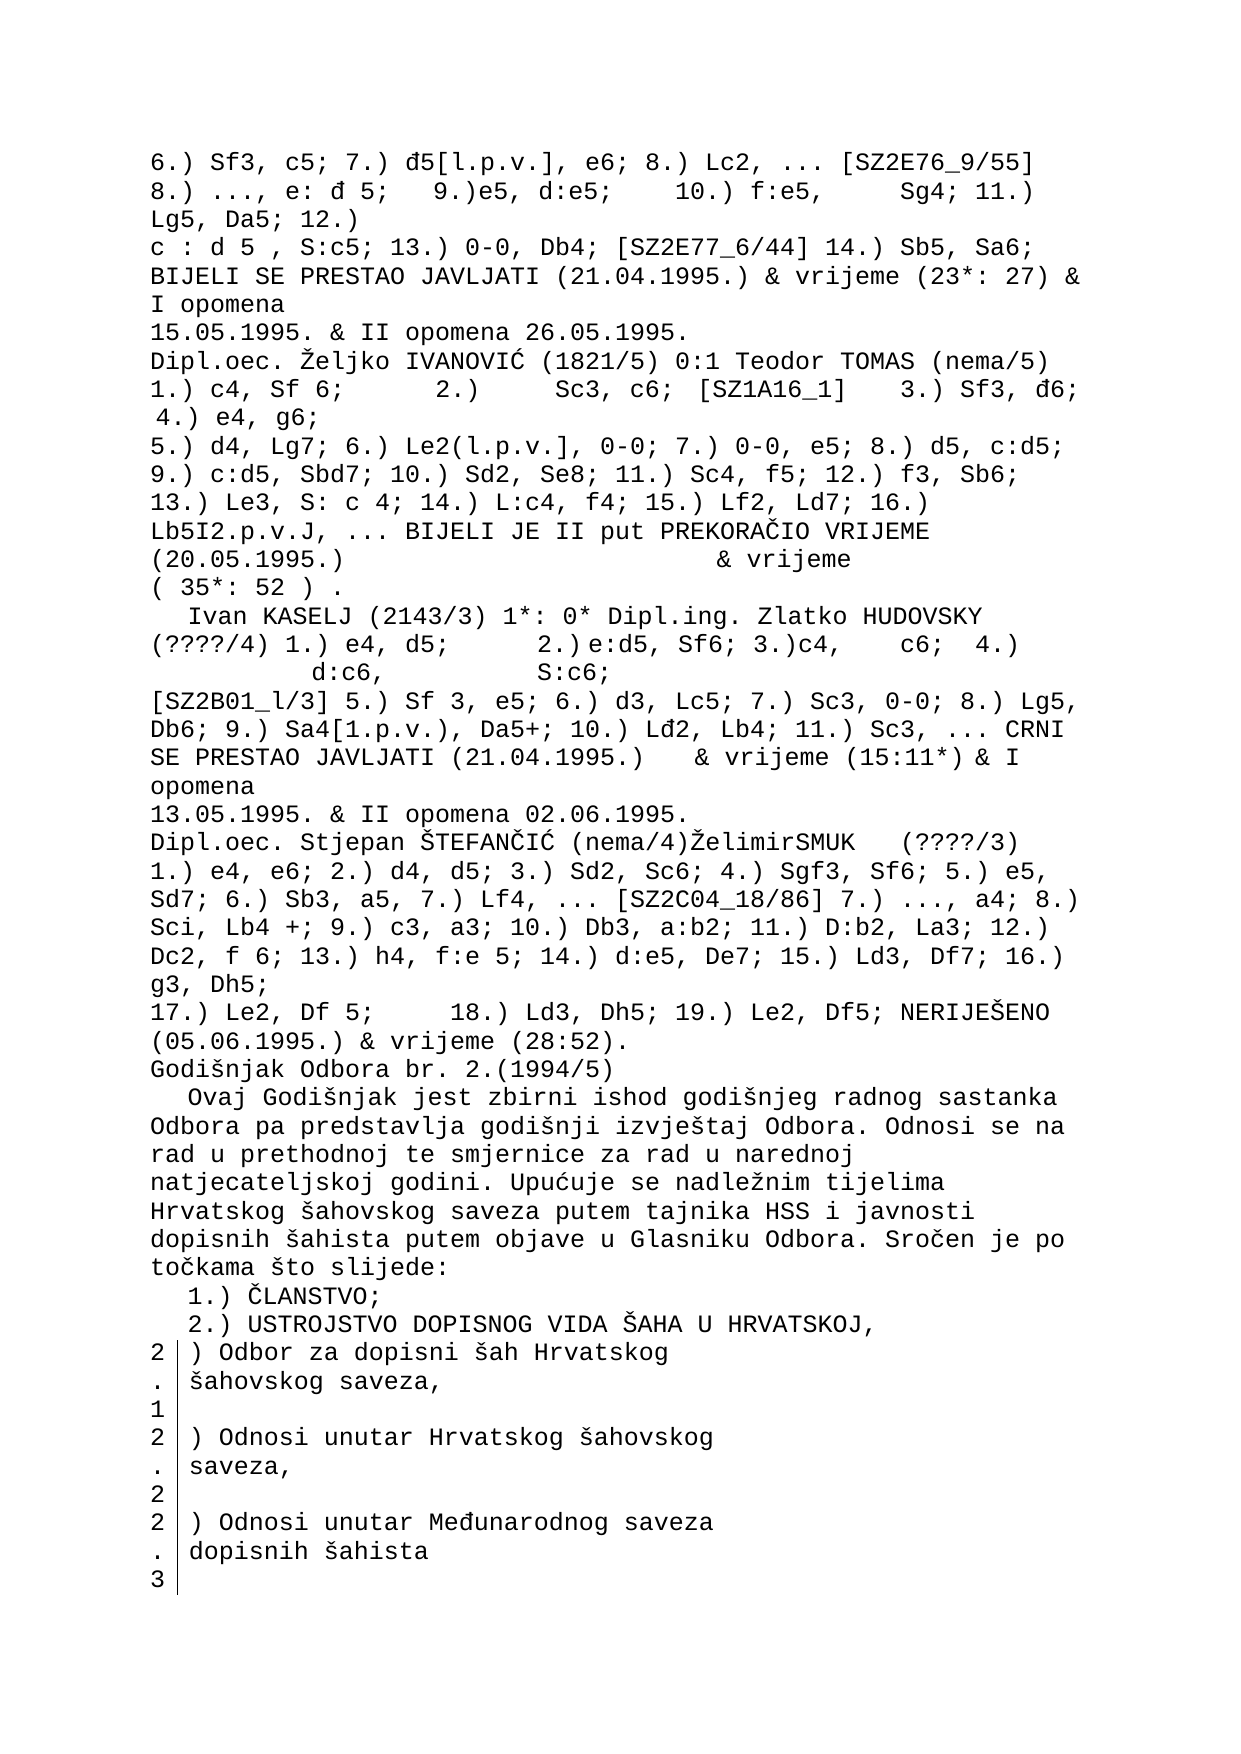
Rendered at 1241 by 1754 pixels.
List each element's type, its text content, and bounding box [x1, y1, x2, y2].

text 6.) Sf3, c5; 7.) đ5[l.p.v.], e6; 8.) Lc2, ... [SZ2E76_9/55] 8.) ..., e: đ 5; 9.) e5, d:e5; 10.) f:e5, Sg4; 11.) Lg5, Da5; 12.) [150, 150, 1090, 235]
text ( 35*: 52 ) . [150, 575, 1090, 603]
text 1.) e4, e6; 2.) d4, d5; 3.) Sd2, Sc6; 4.) Sgf3, Sf6; 5.) e5, Sd7; 6.) Sb3, a5, 7.) Lf4, ... [SZ2C04_18/86] 7.) ..., a4; 8.) [150, 858, 1090, 915]
text 17.) Le2, Df 5; 18.) Ld3, Dh5; 19.) Le2, Df5; NERIJEŠENO [150, 1000, 1090, 1028]
text Ovaj Godišnjak jest zbirni ishod godišnjeg radnog sastanka Odbora pa predstavlja godišnji izvještaj Odbora. Odnosi se na rad u prethodnoj te smjernice za rad u narednoj natjecateljskoj godini. Upućuje se nadležnim tijelima Hrvatskog šahovskog saveza putem tajnika HSS i javnosti dopisnih šahista putem objave u Glasniku Odbora. Sročen je po točkama što slijede: [150, 1085, 1090, 1283]
text 2.) USTROJSTVO DOPISNOG VIDA ŠAHA U HRVATSKOJ, [150, 1312, 1090, 1340]
text [SZ2B01_l/3] 5.) Sf 3, e5; 6.) d3, Lc5; 7.) Sc3, 0-0; 8.) Lg5, Db6; 9.) Sa4[1.p.v.), Da5+; 10.) Lđ2, Lb4; 11.) Sc3, ... CRNI SE PRESTAO JAVLJATI (21.04.1995.) & vrijeme (15:11*) & I opomena [150, 688, 1090, 802]
text c : d 5 , S:c5; 13.) 0-0, Db4; [SZ2E77_6/44] 14.) Sb5, Sa6; BIJELI SE PRESTAO JAVLJATI (21.04.1995.) & vrijeme (23*: 27) & I opomena [150, 235, 1090, 320]
text Sci, Lb4 +; 9.) c3, a3; 10.) Db3, a:b2; 11.) D:b2, La3; 12.) Dc2, f 6; 13.) h4, f:e 5; 14.) d:e5, De7; 15.) Ld3, Df7; 16.) g3, Dh5; [150, 915, 1090, 1000]
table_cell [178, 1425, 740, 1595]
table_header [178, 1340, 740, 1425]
text Dipl.oec. Stjepan ŠTEFANČIĆ (nema/4) Želimir SMUK (????/3) [150, 830, 1090, 858]
text (05.06.1995.) & vrijeme (28:52). [150, 1028, 1090, 1057]
text 9.) c:d5, Sbd7; 10.) Sd2, Se8; 11.) Sc4, f5; 12.) f3, Sb6; 13.) Le3, S: c 4; 14.) L:c4, f4; 15.) Lf2, Ld7; 16.) Lb5I2.p.v.J, ... BIJELI JE II put PREKORAČIO VRIJEME (20.05.1995.) & vrijeme [150, 462, 1090, 575]
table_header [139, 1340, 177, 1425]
text Ivan KASELJ (2143/3) 1*: 0* Dipl.ing. Zlatko HUDOVSKY (????/4) 1.) e4, d5; 2.) e:d5, Sf6; 3.) c4, c6; 4.) d:c6, S:c6; [150, 603, 1090, 688]
text 1.) c4, Sf 6; 2.) Sc3, c6; [SZ1A16_1] 3.) Sf3, đ6; 4.) e4, g6; [150, 377, 1090, 433]
text 15.05.1995. & II opomena 26.05.1995. [150, 320, 1090, 348]
text 5.) d4, Lg7; 6.) Le2(l.p.v.], 0-0; 7.) 0-0, e5; 8.) d5, c:d5; [150, 433, 1090, 462]
text 13.05.1995. & II opomena 02.06.1995. [150, 802, 1090, 830]
text Godišnjak Odbora br. 2.(1994/5) [150, 1057, 1090, 1085]
text 1.) ČLANSTVO; [150, 1283, 1090, 1312]
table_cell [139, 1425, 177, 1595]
text Dipl.oec. Željko IVANOVIĆ (1821/5) 0:1 Teodor TOMAS (nema/5) [150, 348, 1090, 377]
